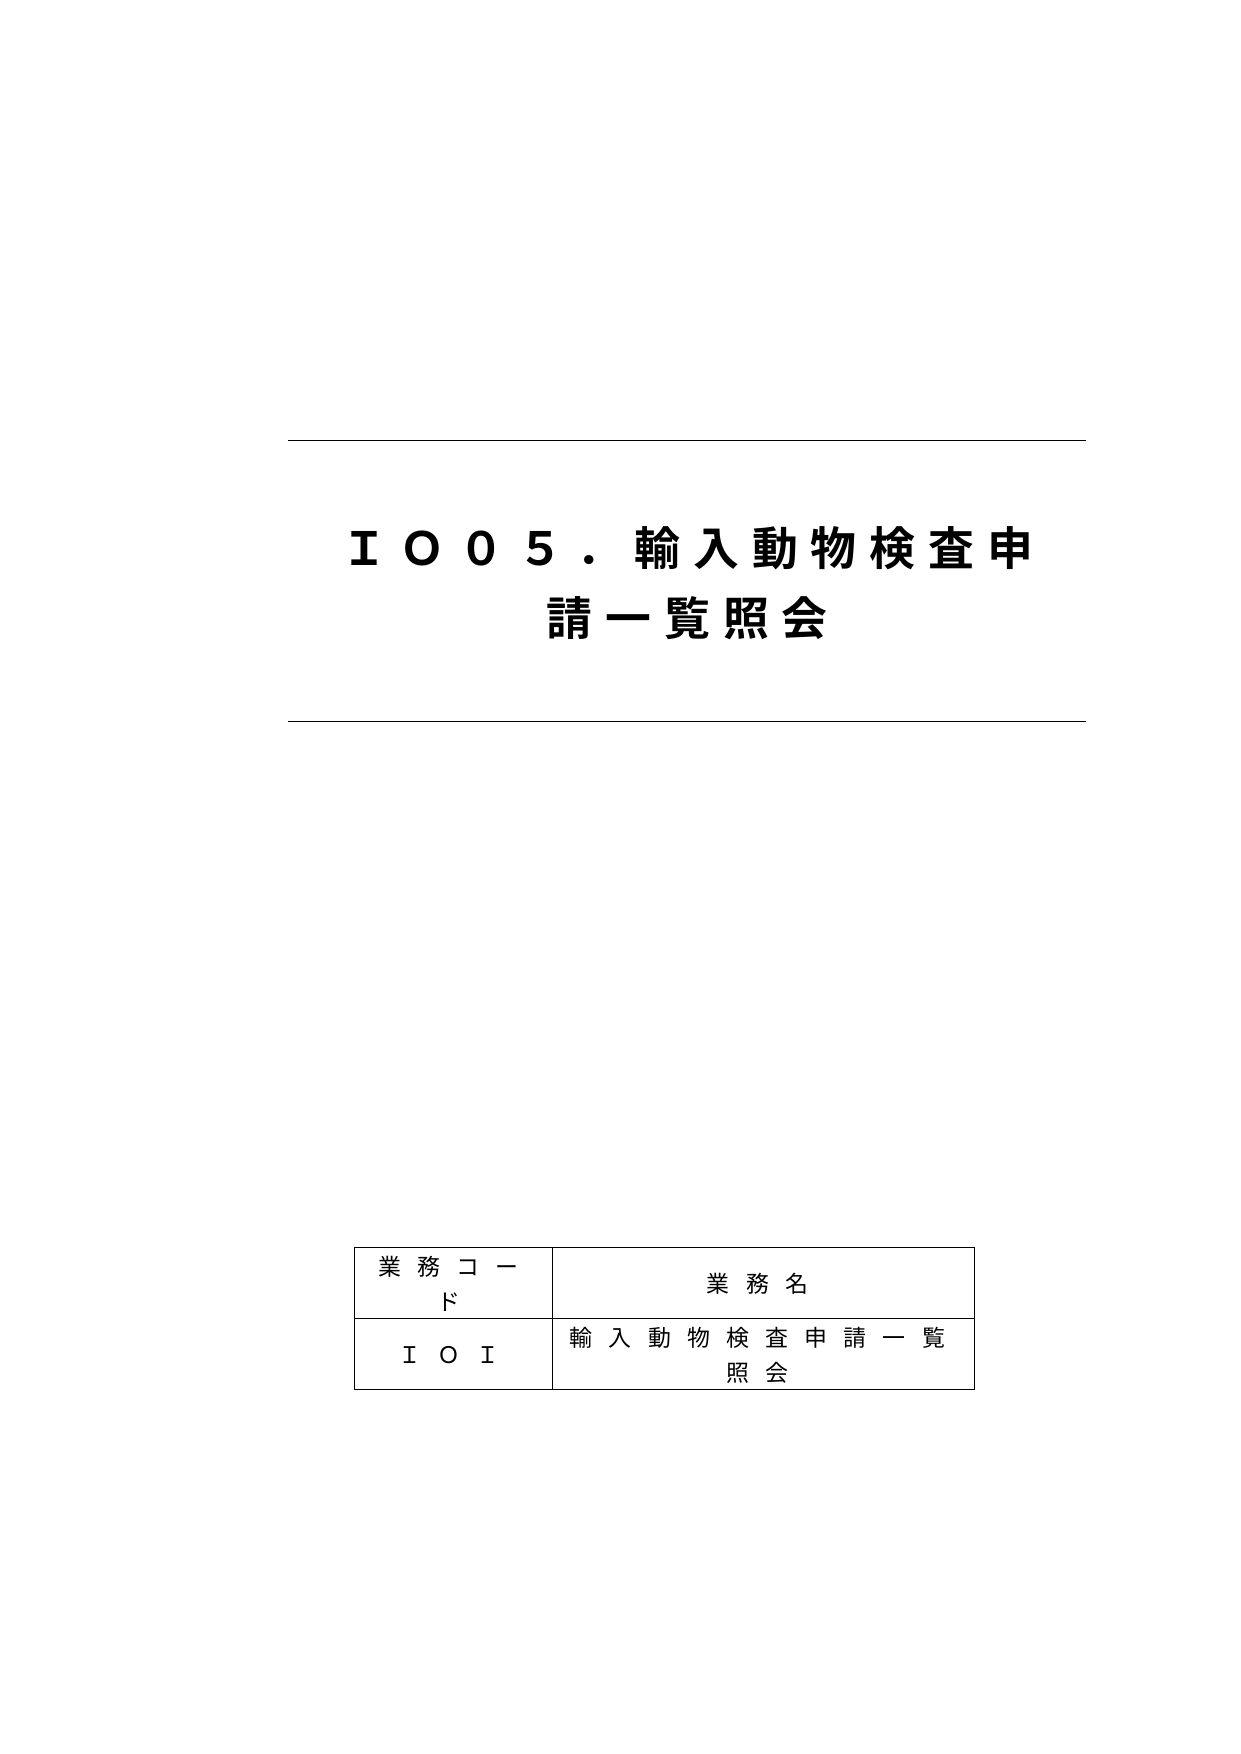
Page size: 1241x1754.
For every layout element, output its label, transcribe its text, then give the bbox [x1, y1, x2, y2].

table_header 業務コード [355, 1248, 552, 1318]
table_header 業務名 [553, 1248, 974, 1318]
table_header ＩＯ０５．輸入動物検査申請一覧照会 [288, 441, 1086, 721]
table_cell 輸入動物検査申請一覧照会 [553, 1319, 974, 1389]
table_cell ＩＯＩ [355, 1319, 552, 1389]
